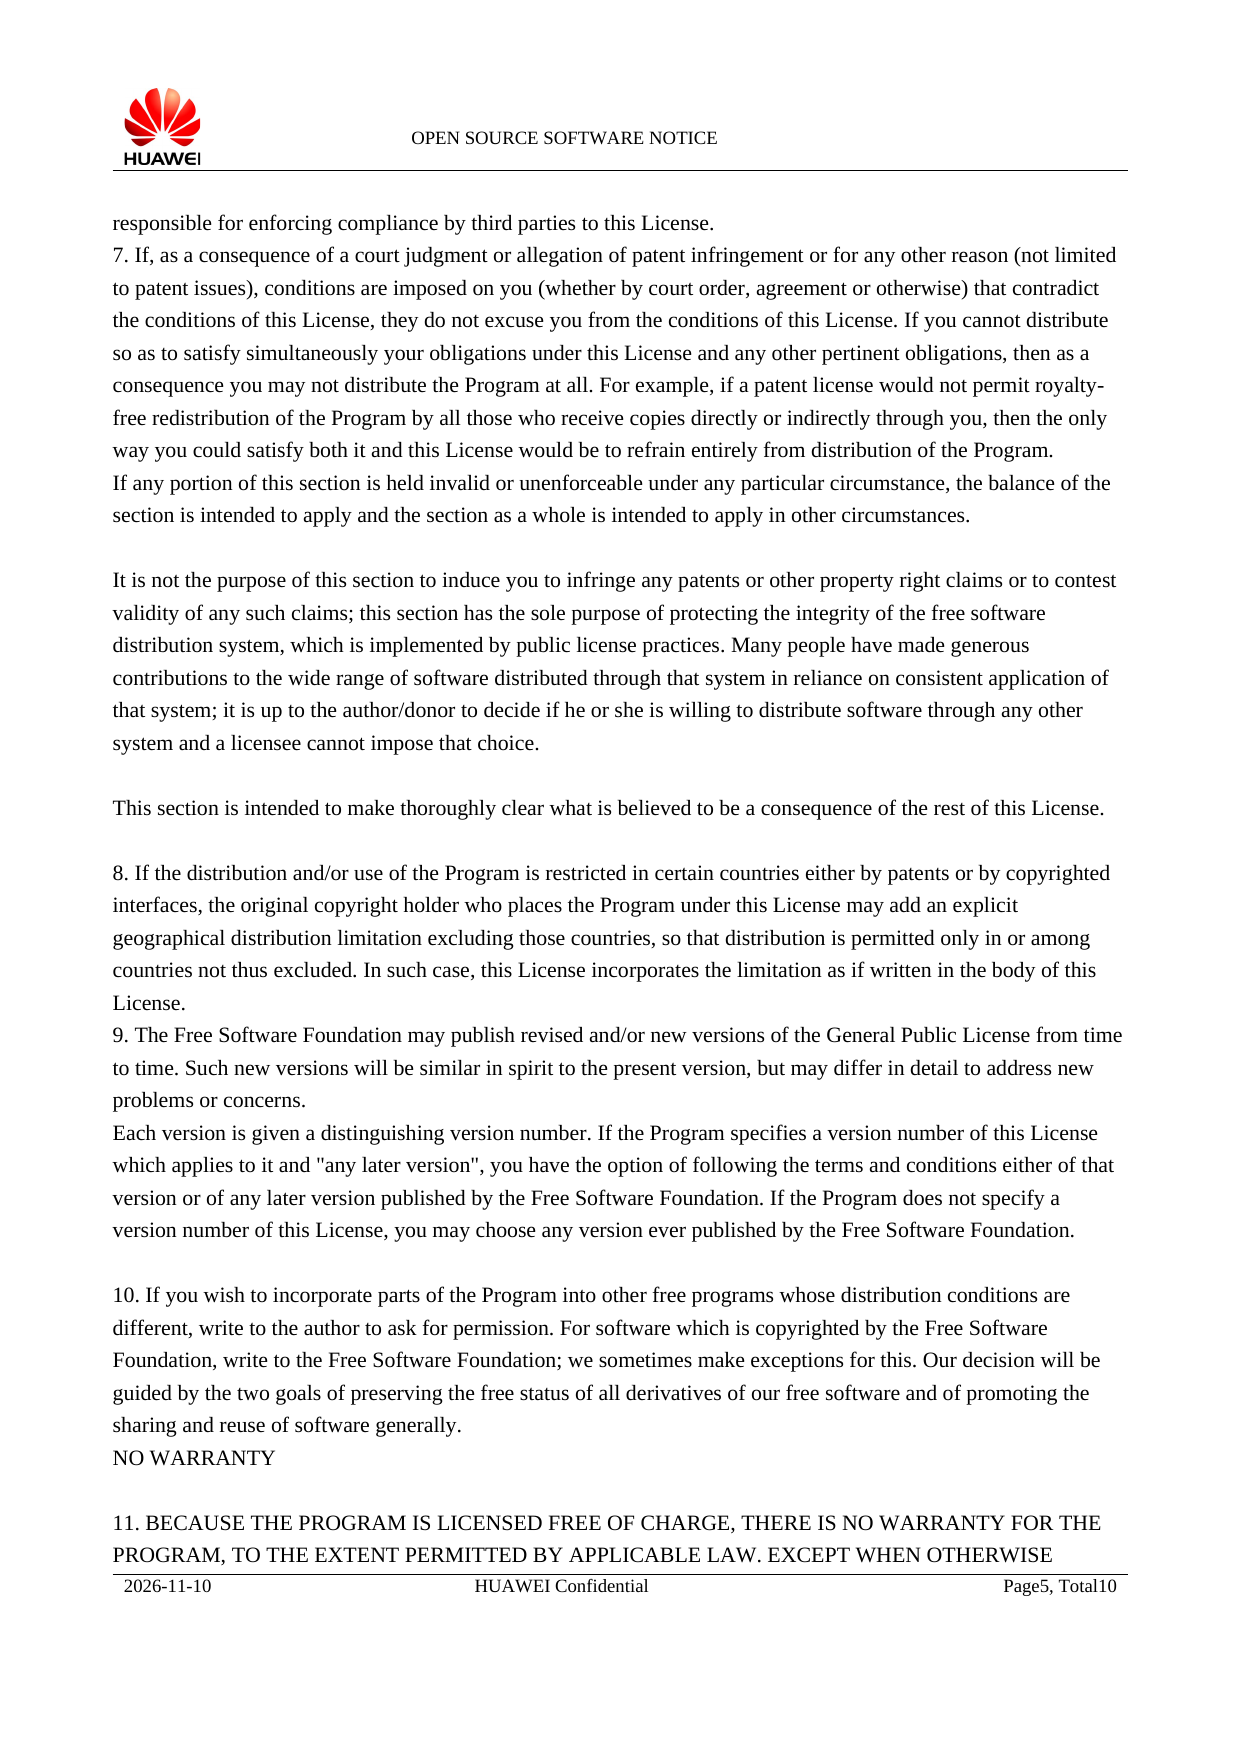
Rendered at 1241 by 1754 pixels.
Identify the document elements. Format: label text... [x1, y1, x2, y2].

picture [124, 88, 201, 165]
